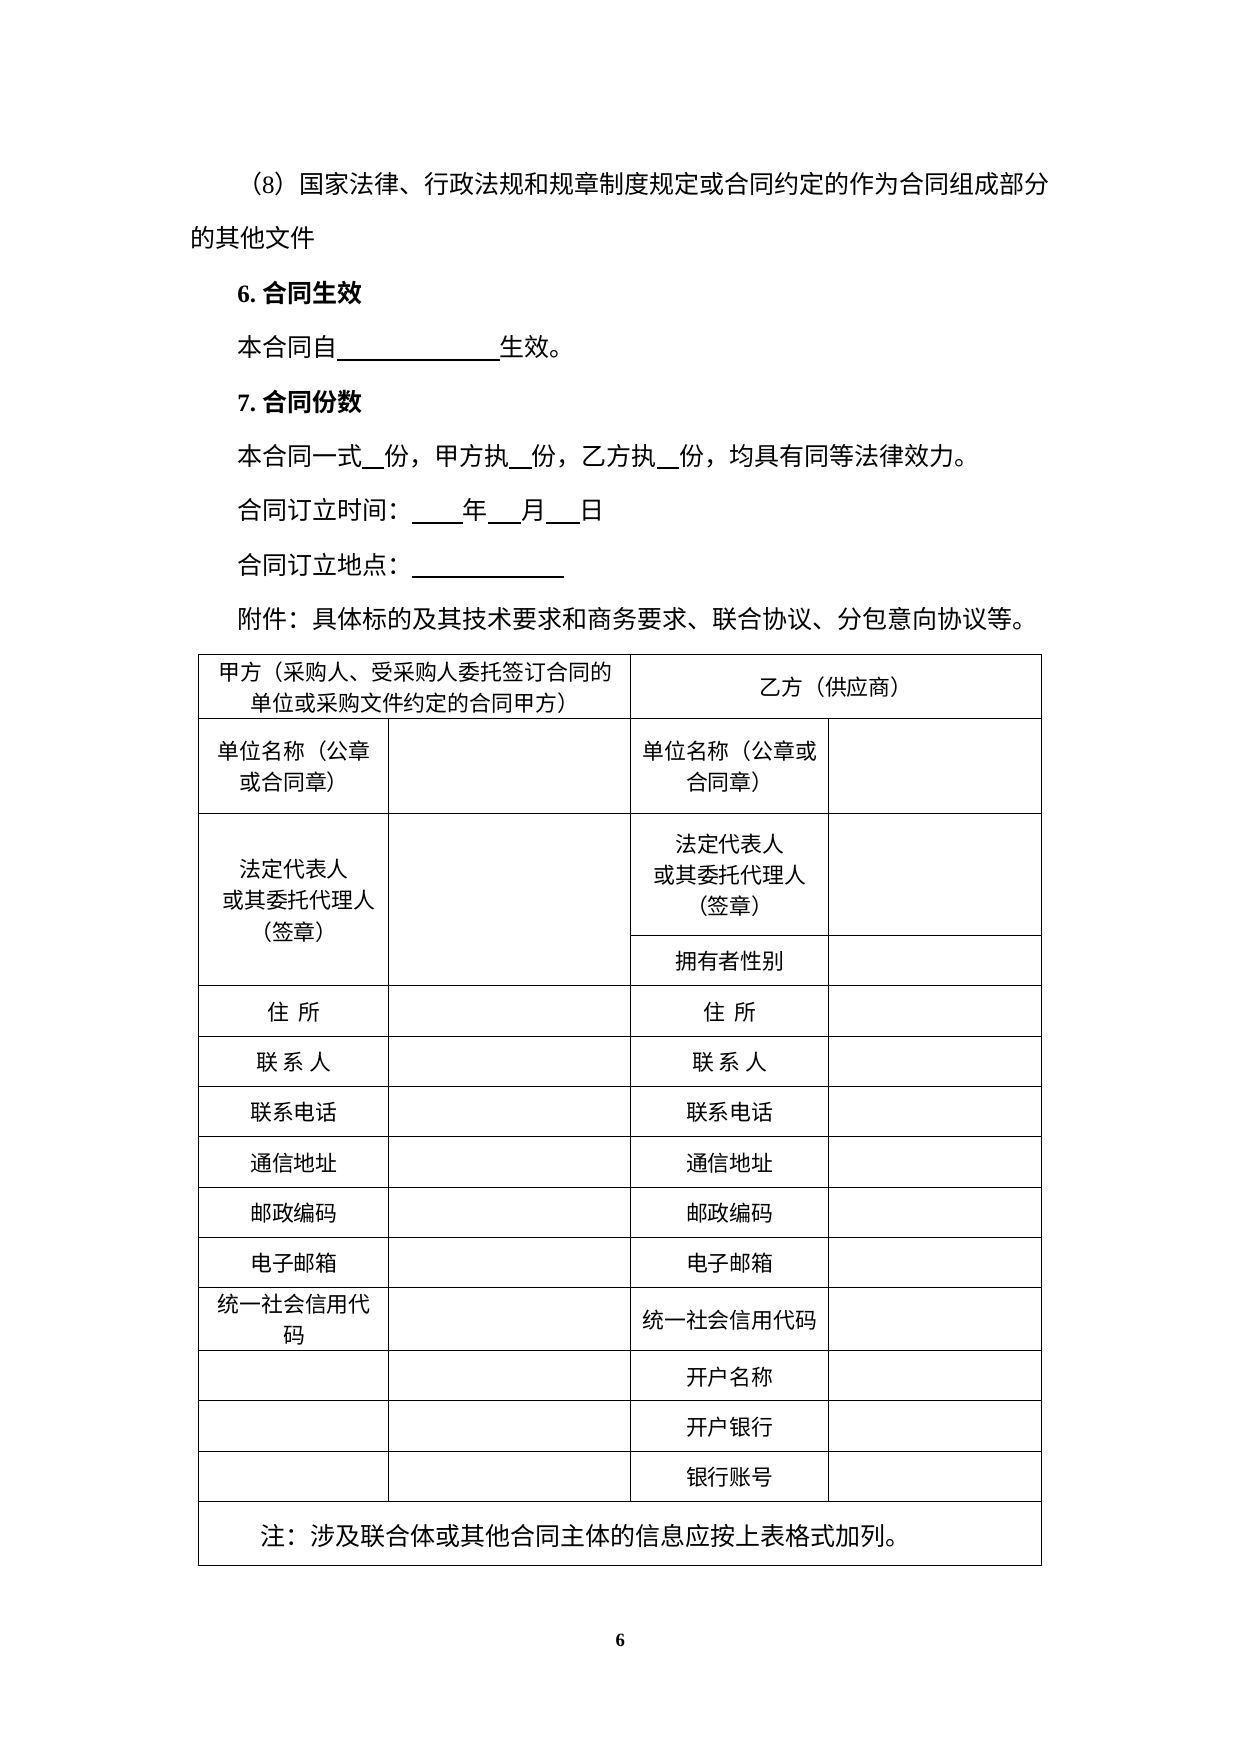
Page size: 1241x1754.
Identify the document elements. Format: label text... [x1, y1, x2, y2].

table_cell 法定代表人 或其委托代理人（签章） [199, 814, 388, 985]
table_cell [389, 719, 630, 813]
table_cell 单位名称（公章或合同章） [199, 719, 388, 813]
table_cell 银行账号 [631, 1452, 828, 1501]
text 合同订立地点： [190, 545, 1050, 581]
table_cell [829, 936, 1041, 985]
table_cell [829, 814, 1041, 935]
table_cell 联系电话 [631, 1087, 828, 1136]
table_cell [829, 1452, 1041, 1501]
table_cell [389, 1452, 630, 1501]
table_cell [389, 814, 630, 985]
table_cell 统一社会信用代码 [199, 1288, 388, 1350]
table_cell [829, 1137, 1041, 1186]
table_cell [199, 1452, 388, 1501]
table_cell [389, 1087, 630, 1136]
table_cell [829, 719, 1041, 813]
table_cell 开户名称 [631, 1351, 828, 1400]
table_cell [829, 1188, 1041, 1237]
table_cell 住 所 [199, 986, 388, 1036]
table_cell 通信地址 [199, 1137, 388, 1186]
table_cell 通信地址 [631, 1137, 828, 1186]
table_cell 邮政编码 [199, 1188, 388, 1237]
table_cell 住 所 [631, 986, 828, 1036]
text 本合同一式 份，甲方执 份，乙方执 份，均具有同等法律效力。 [190, 436, 1050, 473]
table_cell [389, 1037, 630, 1086]
table_cell [389, 1351, 630, 1400]
table_cell 联系电话 [199, 1087, 388, 1136]
table_header 乙方（供应商） [631, 655, 1041, 717]
table_cell [389, 1188, 630, 1237]
table_cell [199, 1401, 388, 1451]
table_cell [389, 1401, 630, 1451]
table_cell [829, 1288, 1041, 1350]
table_cell 邮政编码 [631, 1188, 828, 1237]
text （8）国家法律、行政法规和规章制度规定或合同约定的作为合同组成部分的其他文件 [190, 164, 1050, 255]
text 本合同自 生效。 [190, 328, 1050, 364]
table_cell [389, 1137, 630, 1186]
table_cell 开户银行 [631, 1401, 828, 1451]
table_cell 联 系 人 [199, 1037, 388, 1086]
table_cell 单位名称（公章或合同章） [631, 719, 828, 813]
table_cell 电子邮箱 [631, 1238, 828, 1287]
table_cell [389, 986, 630, 1036]
table_cell 联 系 人 [631, 1037, 828, 1086]
table_cell [829, 1087, 1041, 1136]
table_cell [829, 1401, 1041, 1451]
table_cell [199, 1351, 388, 1400]
table_cell [829, 1238, 1041, 1287]
table_header 甲方（采购人、受采购人委托签订合同的单位或采购文件约定的合同甲方） [199, 655, 630, 717]
table_cell [829, 1351, 1041, 1400]
text 附件：具体标的及其技术要求和商务要求、联合协议、分包意向协议等。 [190, 599, 1050, 636]
text 合同订立时间： 年 月 日 [190, 491, 1050, 527]
table_cell 电子邮箱 [199, 1238, 388, 1287]
table_cell [829, 1037, 1041, 1086]
table_cell [389, 1238, 630, 1287]
table_cell 拥有者性别 [631, 936, 828, 985]
table_cell [389, 1288, 630, 1350]
list 合同份数 [190, 382, 1050, 418]
table_cell 法定代表人 或其委托代理人（签章） [631, 814, 828, 935]
table_cell 注：涉及联合体或其他合同主体的信息应按上表格式加列。 [199, 1502, 1041, 1565]
list 合同生效 [190, 273, 1050, 309]
table_cell [829, 986, 1041, 1036]
table_cell 统一社会信用代码 [631, 1288, 828, 1350]
